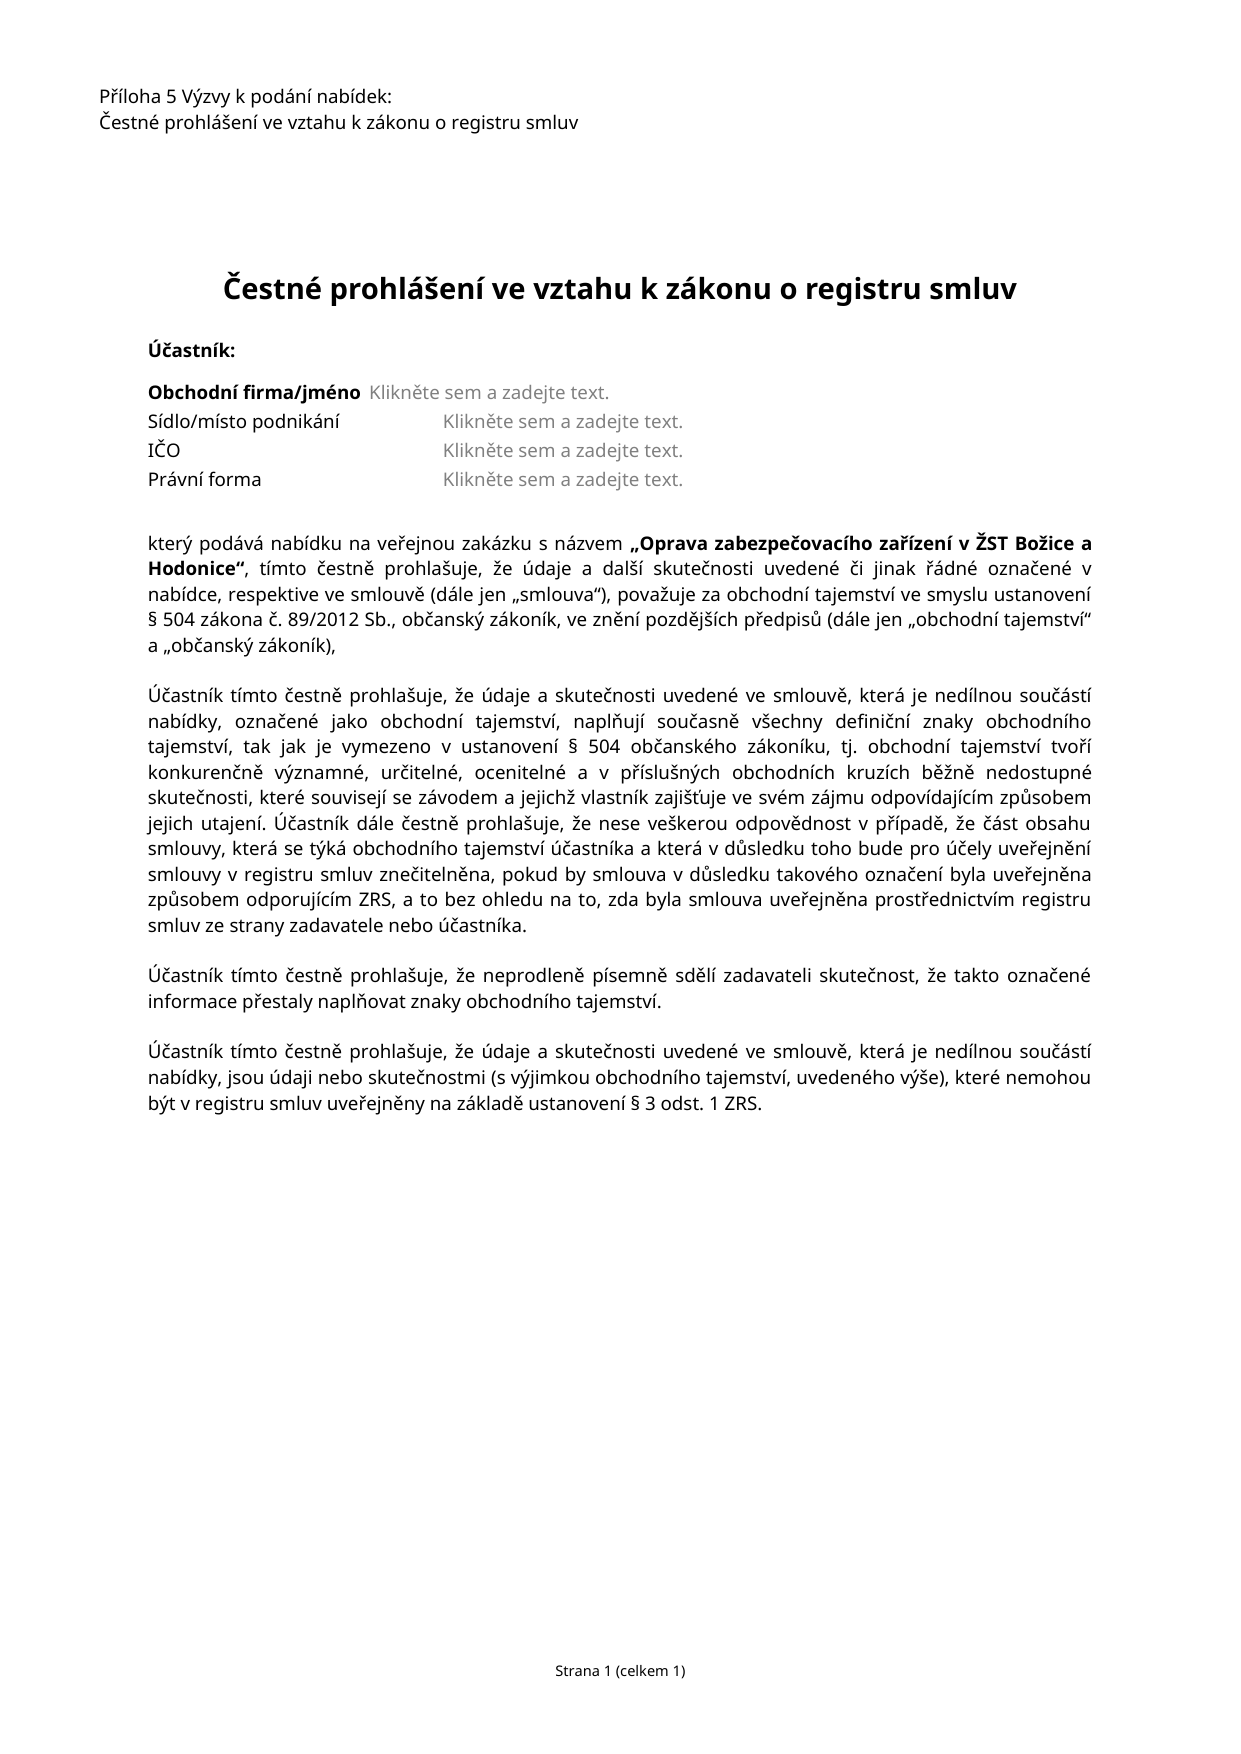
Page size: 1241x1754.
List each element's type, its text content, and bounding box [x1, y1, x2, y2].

text Účastník tímto čestně prohlašuje, že neprodleně písemně sdělí zadavateli skutečnost, že takto označené informace přestaly naplňovat znaky obchodního tajemství. [148, 963, 1093, 1014]
text Právní forma [148, 463, 1093, 492]
text Obchodní firma/jméno [148, 376, 1093, 405]
text který podává nabídku na veřejnou zakázku s názvem „Oprava zabezpečovacího zařízení v ŽST Božice a Hodonice“, tímto čestně prohlašuje, že údaje a další skutečnosti uvedené či jinak řádné označené v nabídce, respektive ve smlouvě (dále jen „smlouva“), považuje za obchodní tajemství ve smyslu ustanovení § 504 zákona č. 89/2012 Sb., občanský zákoník, ve znění pozdějších předpisů (dále jen „obchodní tajemství“ a „občanský zákoník), [148, 530, 1093, 658]
title Čestné prohlášení ve vztahu k zákonu o registru smluv [148, 268, 1093, 308]
text Účastník tímto čestně prohlašuje, že údaje a skutečnosti uvedené ve smlouvě, která je nedílnou součástí nabídky, jsou údaji nebo skutečnostmi (s výjimkou obchodního tajemství, uvedeného výše), které nemohou být v registru smluv uveřejněny na základě ustanovení § 3 odst. 1 ZRS. [148, 1039, 1093, 1115]
text Účastník: [148, 333, 1093, 364]
text Sídlo/místo podnikání [148, 405, 1093, 434]
text IČO [148, 434, 1093, 463]
text Účastník tímto čestně prohlašuje, že údaje a skutečnosti uvedené ve smlouvě, která je nedílnou součástí nabídky, označené jako obchodní tajemství, naplňují současně všechny definiční znaky obchodního tajemství, tak jak je vymezeno v ustanovení § 504 občanského zákoníku, tj. obchodní tajemství tvoří konkurenčně významné, určitelné, ocenitelné a v příslušných obchodních kruzích běžně nedostupné skutečnosti, které souvisejí se závodem a jejichž vlastník zajišťuje ve svém zájmu odpovídajícím způsobem jejich utajení. Účastník dále čestně prohlašuje, že nese veškerou odpovědnost v případě, že část obsahu smlouvy, která se týká obchodního tajemství účastníka a která v důsledku toho bude pro účely uveřejnění smlouvy v registru smluv znečitelněna, pokud by smlouva v důsledku takového označení byla uveřejněna způsobem odporujícím ZRS, a to bez ohledu na to, zda byla smlouva uveřejněna prostřednictvím registru smluv ze strany zadavatele nebo účastníka. [148, 683, 1093, 938]
